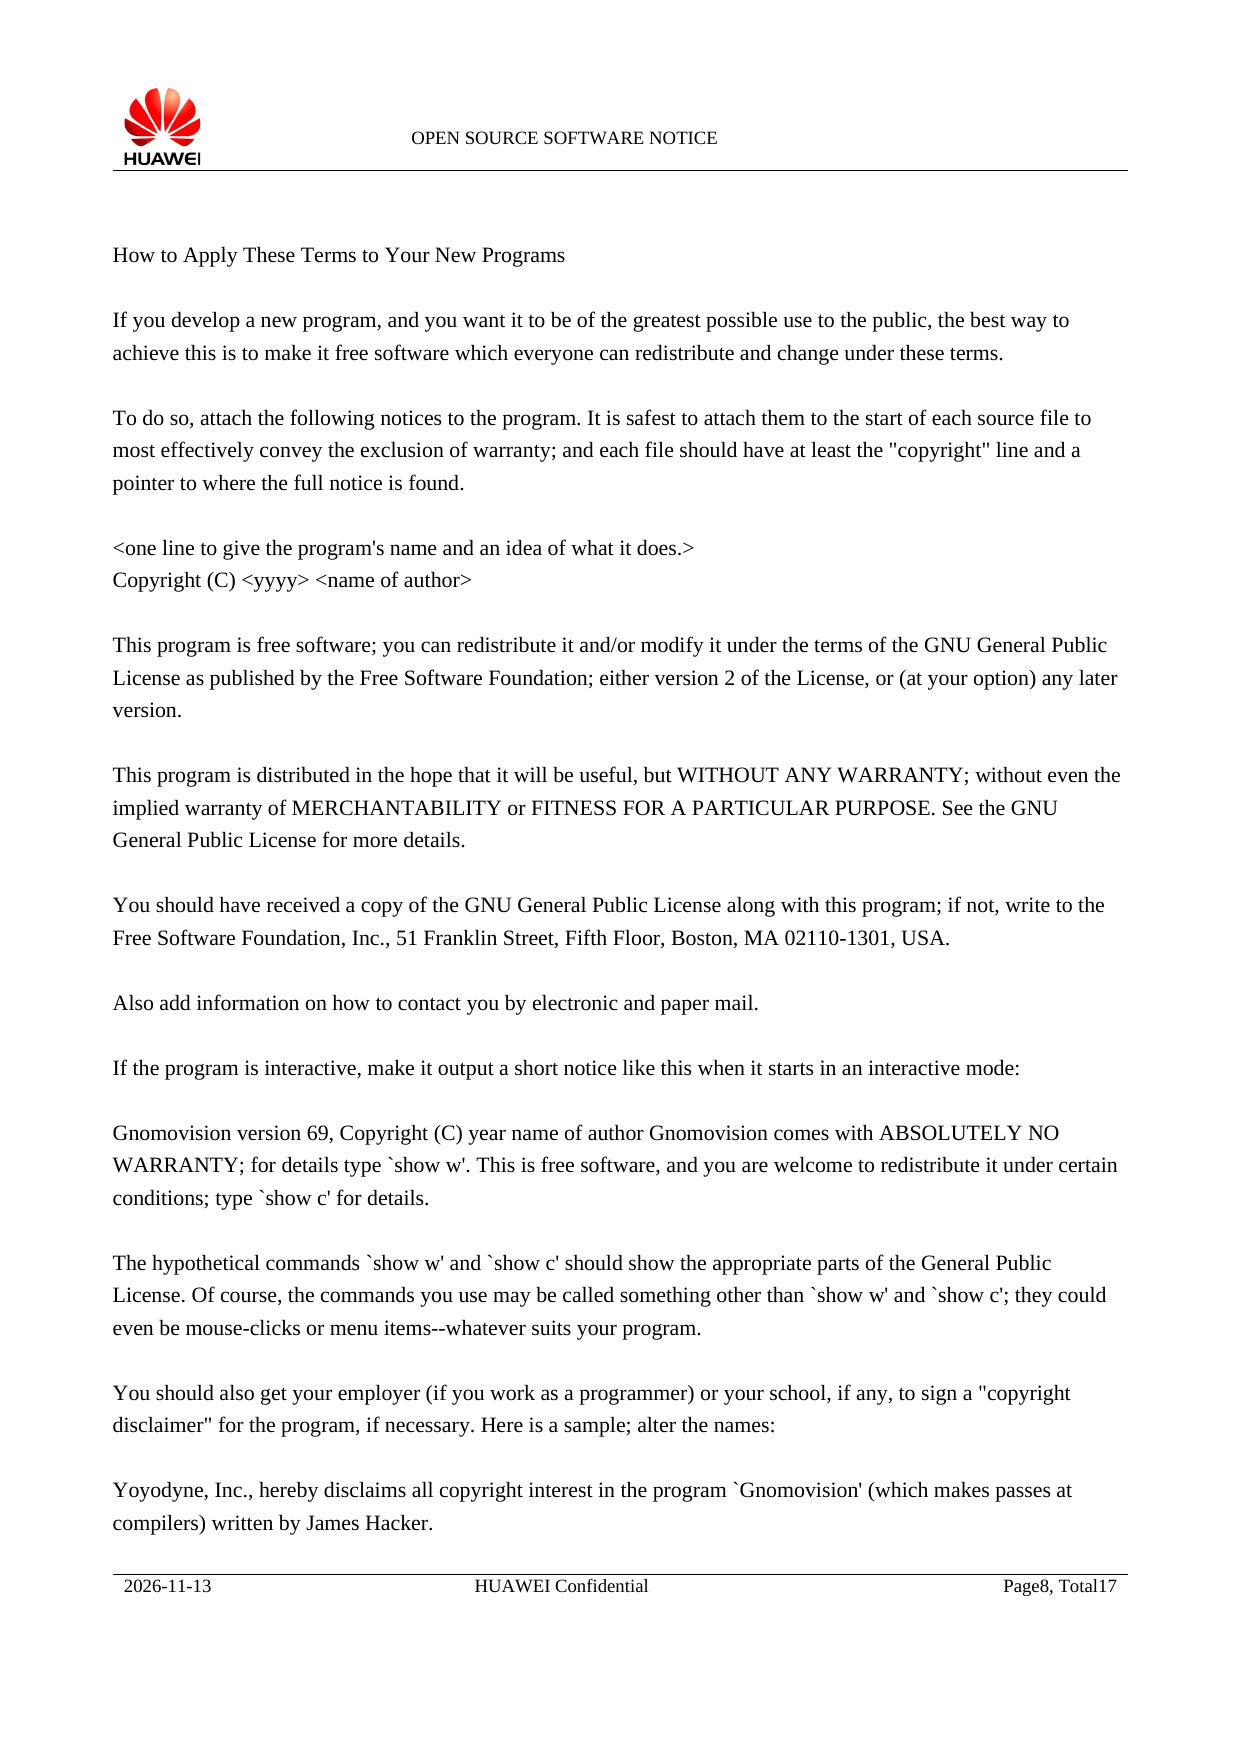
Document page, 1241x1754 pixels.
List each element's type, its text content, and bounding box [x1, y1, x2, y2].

picture [124, 88, 201, 165]
